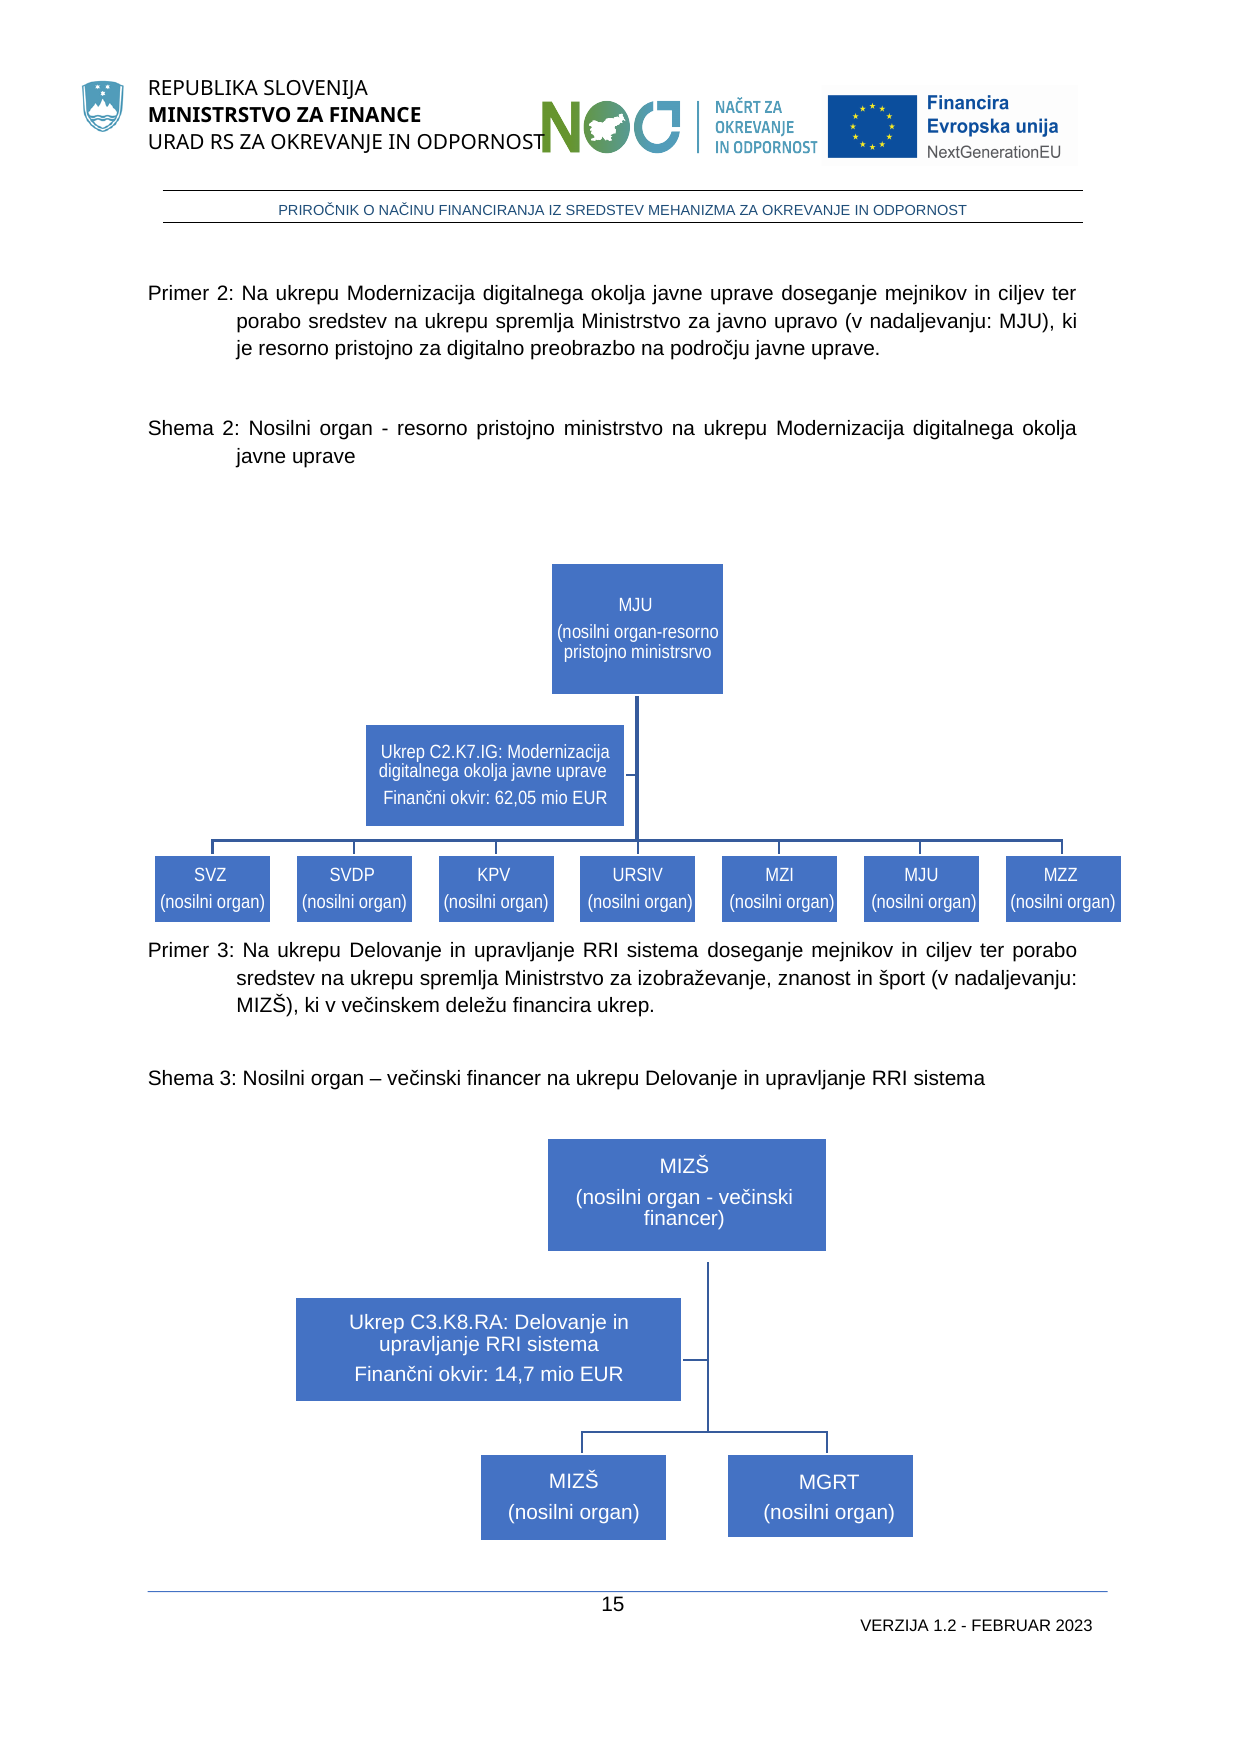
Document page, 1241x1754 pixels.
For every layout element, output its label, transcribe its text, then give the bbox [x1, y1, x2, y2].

text Shema 2: Nosilni organ - resorno pristojno ministrstvo na ukrepu Modernizacija digitalnega okolja javne uprave [148, 416, 1078, 467]
text Primer 3: Na ukrepu Delovanje in upravljanje RRI sistema doseganje mejnikov in ciljev ter porabo sredstev na ukrepu spremlja Ministrstvo za izobraževanje, znanost in šport (v nadaljevanju: MIZŠ), ki v večinskem deležu financira ukrep. [148, 938, 1078, 1017]
picture [542, 95, 818, 155]
text Primer 2: Na ukrepu Modernizacija digitalnega okolja javne uprave doseganje mejnikov in ciljev ter porabo sredstev na ukrepu spremlja Ministrstvo za javno upravo (v nadaljevanju: MJU), ki je resorno pristojno za digitalno preobrazbo na področju javne uprave. [148, 281, 1078, 360]
picture [821, 85, 1078, 166]
text Shema 3: Nosilni organ – večinski financer na ukrepu Delovanje in upravljanje RRI sistema [148, 1066, 1078, 1089]
picture [76, 75, 127, 132]
